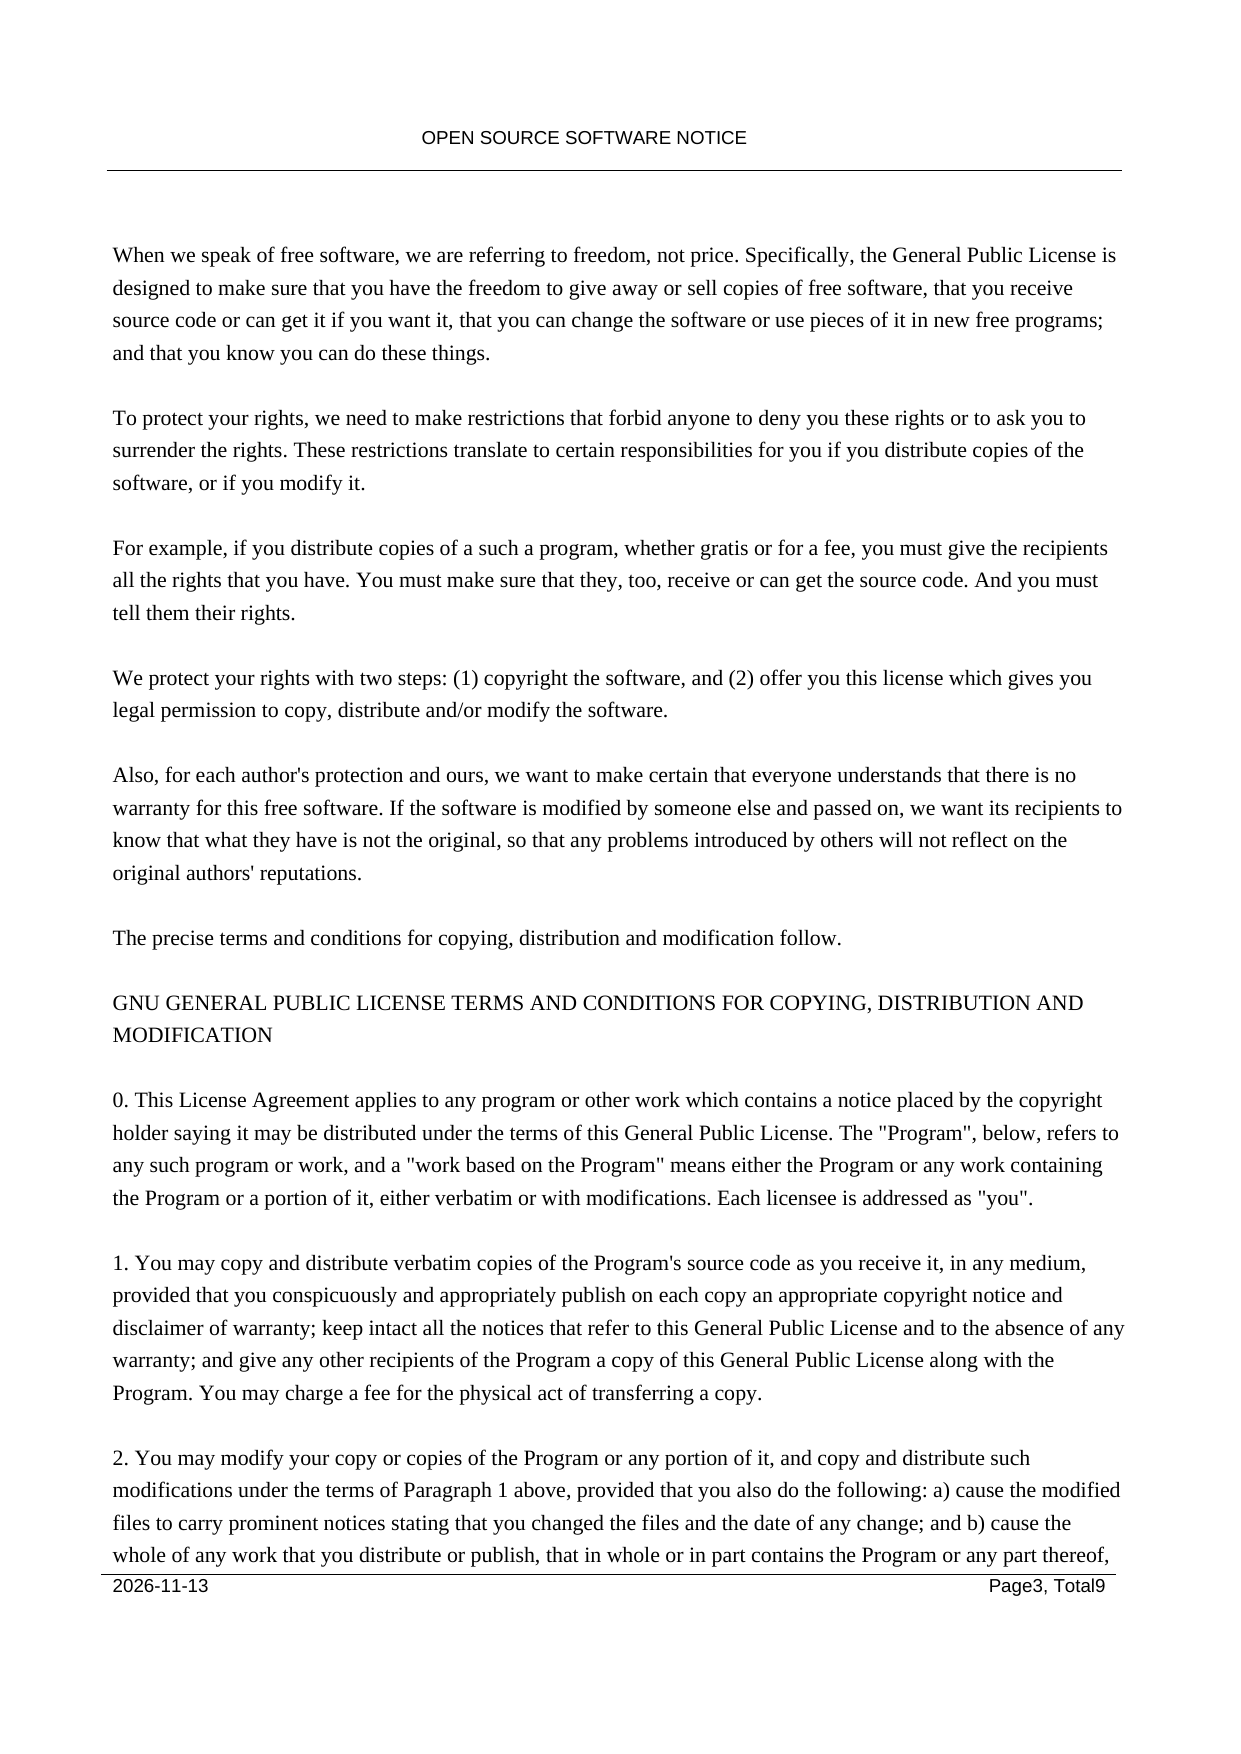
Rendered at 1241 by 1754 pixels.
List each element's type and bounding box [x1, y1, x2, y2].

text [112, 206, 1128, 1571]
